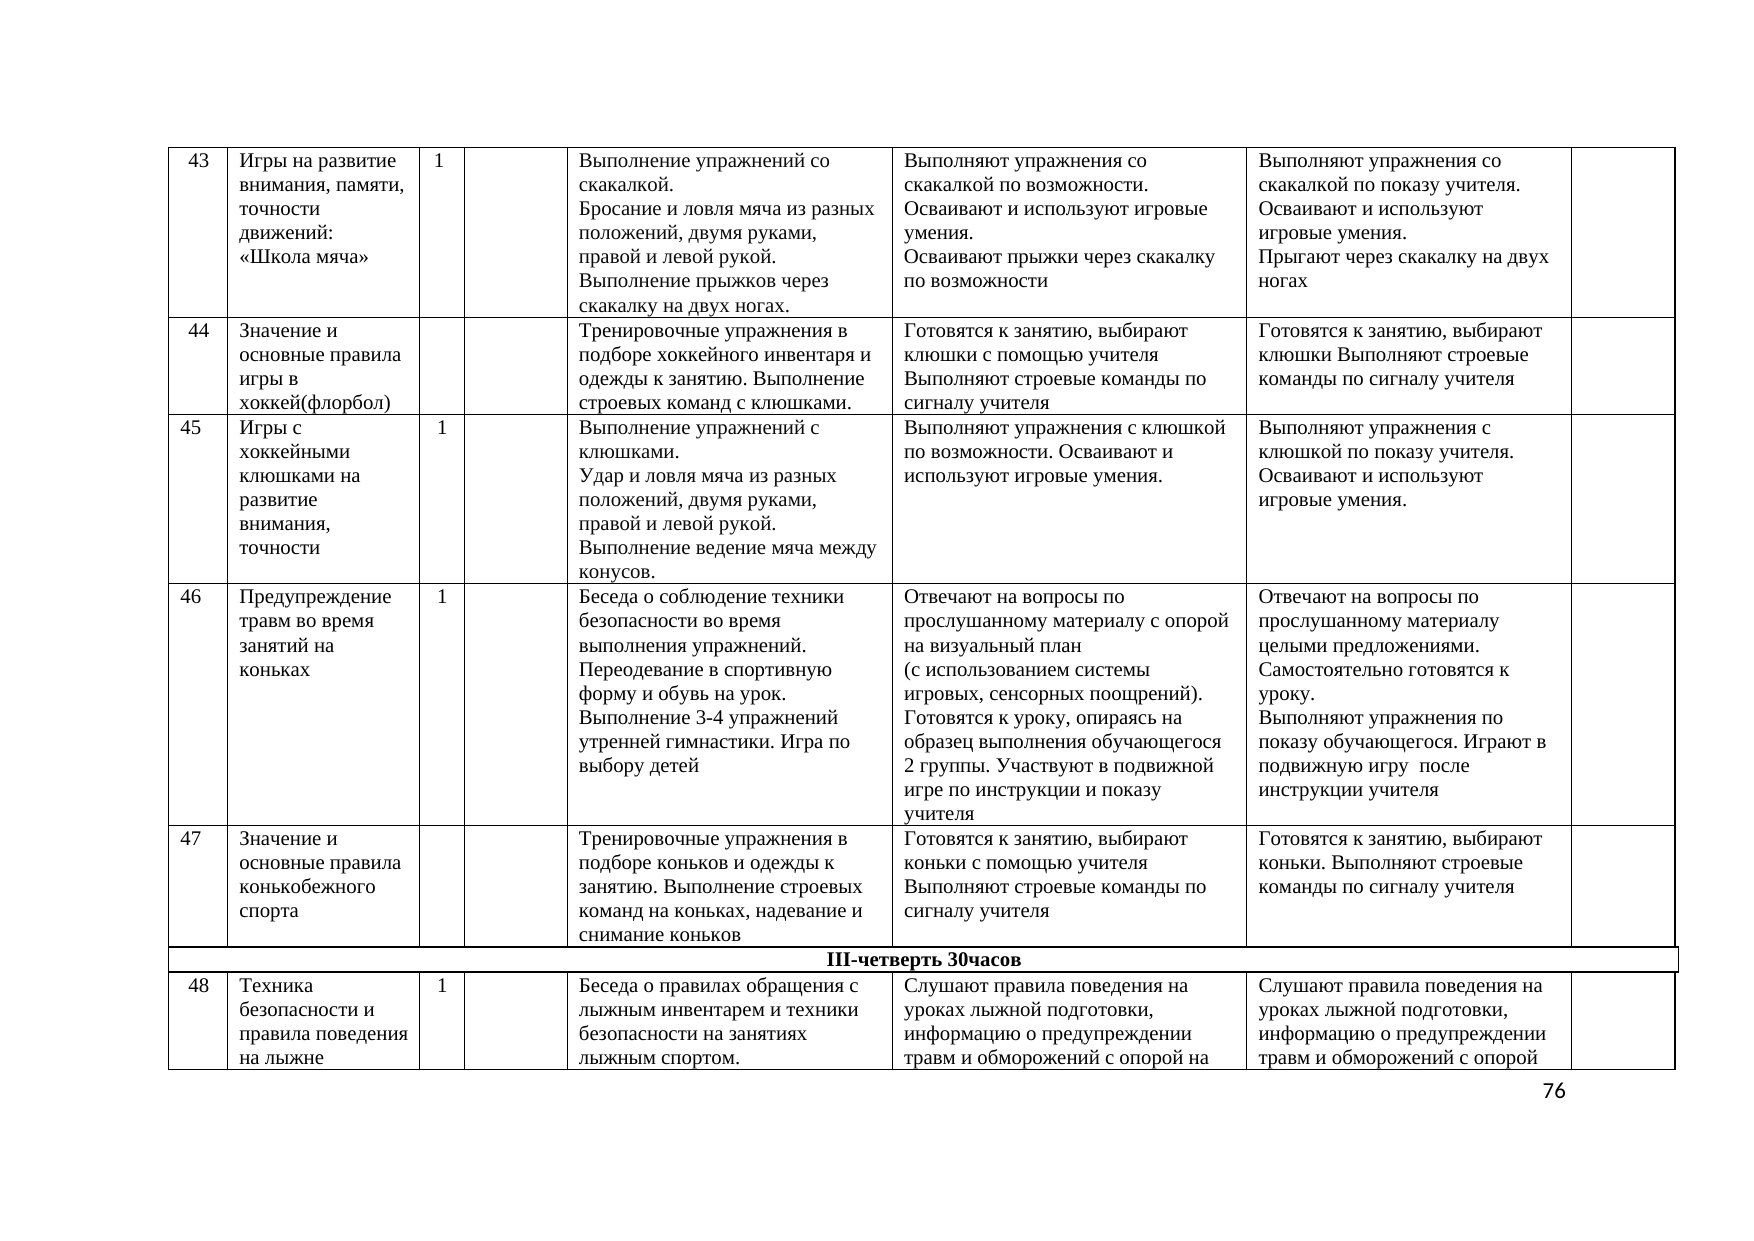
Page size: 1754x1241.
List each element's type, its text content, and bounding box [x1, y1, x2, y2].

table_cell Отвечают на вопросы по прослушанному материалу целыми предложениями. Самостоятельно готовятся к уроку. Выполняют упражнения по показу обучающегося. Играют в подвижную игру после инструкции учителя [1247, 584, 1571, 825]
table_cell [1572, 973, 1674, 1069]
table_cell [465, 826, 567, 946]
table_cell 1 [420, 584, 464, 825]
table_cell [568, 973, 892, 1069]
table_cell Выполняют упражнения с клюшкой по показу учителя. Осваивают и используют игровые умения. [1247, 415, 1571, 583]
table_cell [893, 973, 1246, 1069]
table_cell [420, 826, 464, 946]
table_cell Готовятся к занятию, выбирают клюшки Выполняют строевые команды по сигналу учителя [1247, 318, 1571, 414]
table_cell Отвечают на вопросы по прослушанному материалу с опорой на визуальный план (с использованием системы игровых, сенсорных поощрений). Готовятся к уроку, опираясь на образец выполнения обучающегося 2 группы. Участвуют в подвижной игре по инструкции и показу учителя [893, 584, 1246, 825]
table_cell Значение и основные правила игры в хоккей(флорбол) [228, 318, 419, 414]
table_cell Выполняют упражнения с клюшкой по возможности. Осваивают и используют игровые умения. [893, 415, 1246, 583]
table_cell Готовятся к занятию, выбирают коньки. Выполняют строевые команды по сигналу учителя [1247, 826, 1571, 946]
table_cell 46 [169, 584, 227, 825]
table_cell [1572, 584, 1674, 825]
table_cell Выполнение упражнений со скакалкой. Бросание и ловля мяча из разных положений, двумя руками, правой и левой рукой. Выполнение прыжков через скакалку на двух ногах. [568, 148, 892, 317]
table_cell Предупреждение травм во время занятий на коньках [228, 584, 419, 825]
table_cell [1247, 973, 1571, 1069]
table_cell Игры с хоккейными клюшками на развитие внимания, точности [228, 415, 419, 583]
table_cell Тренировочные упражнения в подборе коньков и одежды к занятию. Выполнение строевых команд на коньках, надевание и снимание коньков [568, 826, 892, 946]
table_cell Готовятся к занятию, выбирают клюшки с помощью учителя Выполняют строевые команды по сигналу учителя [893, 318, 1246, 414]
table_cell [465, 584, 567, 825]
table_cell [420, 318, 464, 414]
table_cell Выполняют упражнения со скакалкой по показу учителя. Осваивают и используют игровые умения. Прыгают через скакалку на двух ногах [1247, 148, 1571, 317]
table_cell [1572, 826, 1674, 946]
table_cell [465, 148, 567, 317]
table_cell Готовятся к занятию, выбирают коньки с помощью учителя Выполняют строевые команды по сигналу учителя [893, 826, 1246, 946]
table_cell Выполнение упражнений с клюшками. Удар и ловля мяча из разных положений, двумя руками, правой и левой рукой. Выполнение ведение мяча между конусов. [568, 415, 892, 583]
table_cell [1572, 148, 1674, 317]
table_cell 1 [420, 415, 464, 583]
table_cell 48 [169, 973, 227, 1069]
table_cell Беседа о соблюдение техники безопасности во время выполнения упражнений. Переодевание в спортивную форму и обувь на урок. Выполнение 3-4 упражнений утренней гимнастики. Игра по выбору детей [568, 584, 892, 825]
table_cell 47 [169, 826, 227, 946]
table_cell [1572, 415, 1674, 583]
table_cell Тренировочные упражнения в подборе хоккейного инвентаря и одежды к занятию. Выполнение строевых команд с клюшками. [568, 318, 892, 414]
table_cell 1 [420, 973, 464, 1069]
table_cell [465, 973, 567, 1069]
table_cell [465, 318, 567, 414]
table_cell Выполняют упражнения со скакалкой по возможности. Осваивают и используют игровые умения. Осваивают прыжки через скакалку по возможности [893, 148, 1246, 317]
table_cell 1 [420, 148, 464, 317]
table_cell Значение и основные правила конькобежного спорта [228, 826, 419, 946]
table_cell 44 [169, 318, 227, 414]
table_cell 43 [169, 148, 227, 317]
table_cell III-четверть 30часов [169, 948, 1678, 971]
table_cell 45 [169, 415, 227, 583]
table_cell [465, 415, 567, 583]
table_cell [228, 973, 419, 1069]
table_cell [1572, 318, 1674, 414]
table_cell Игры на развитие внимания, памяти, точности движений: «Школа мяча» [228, 148, 419, 317]
